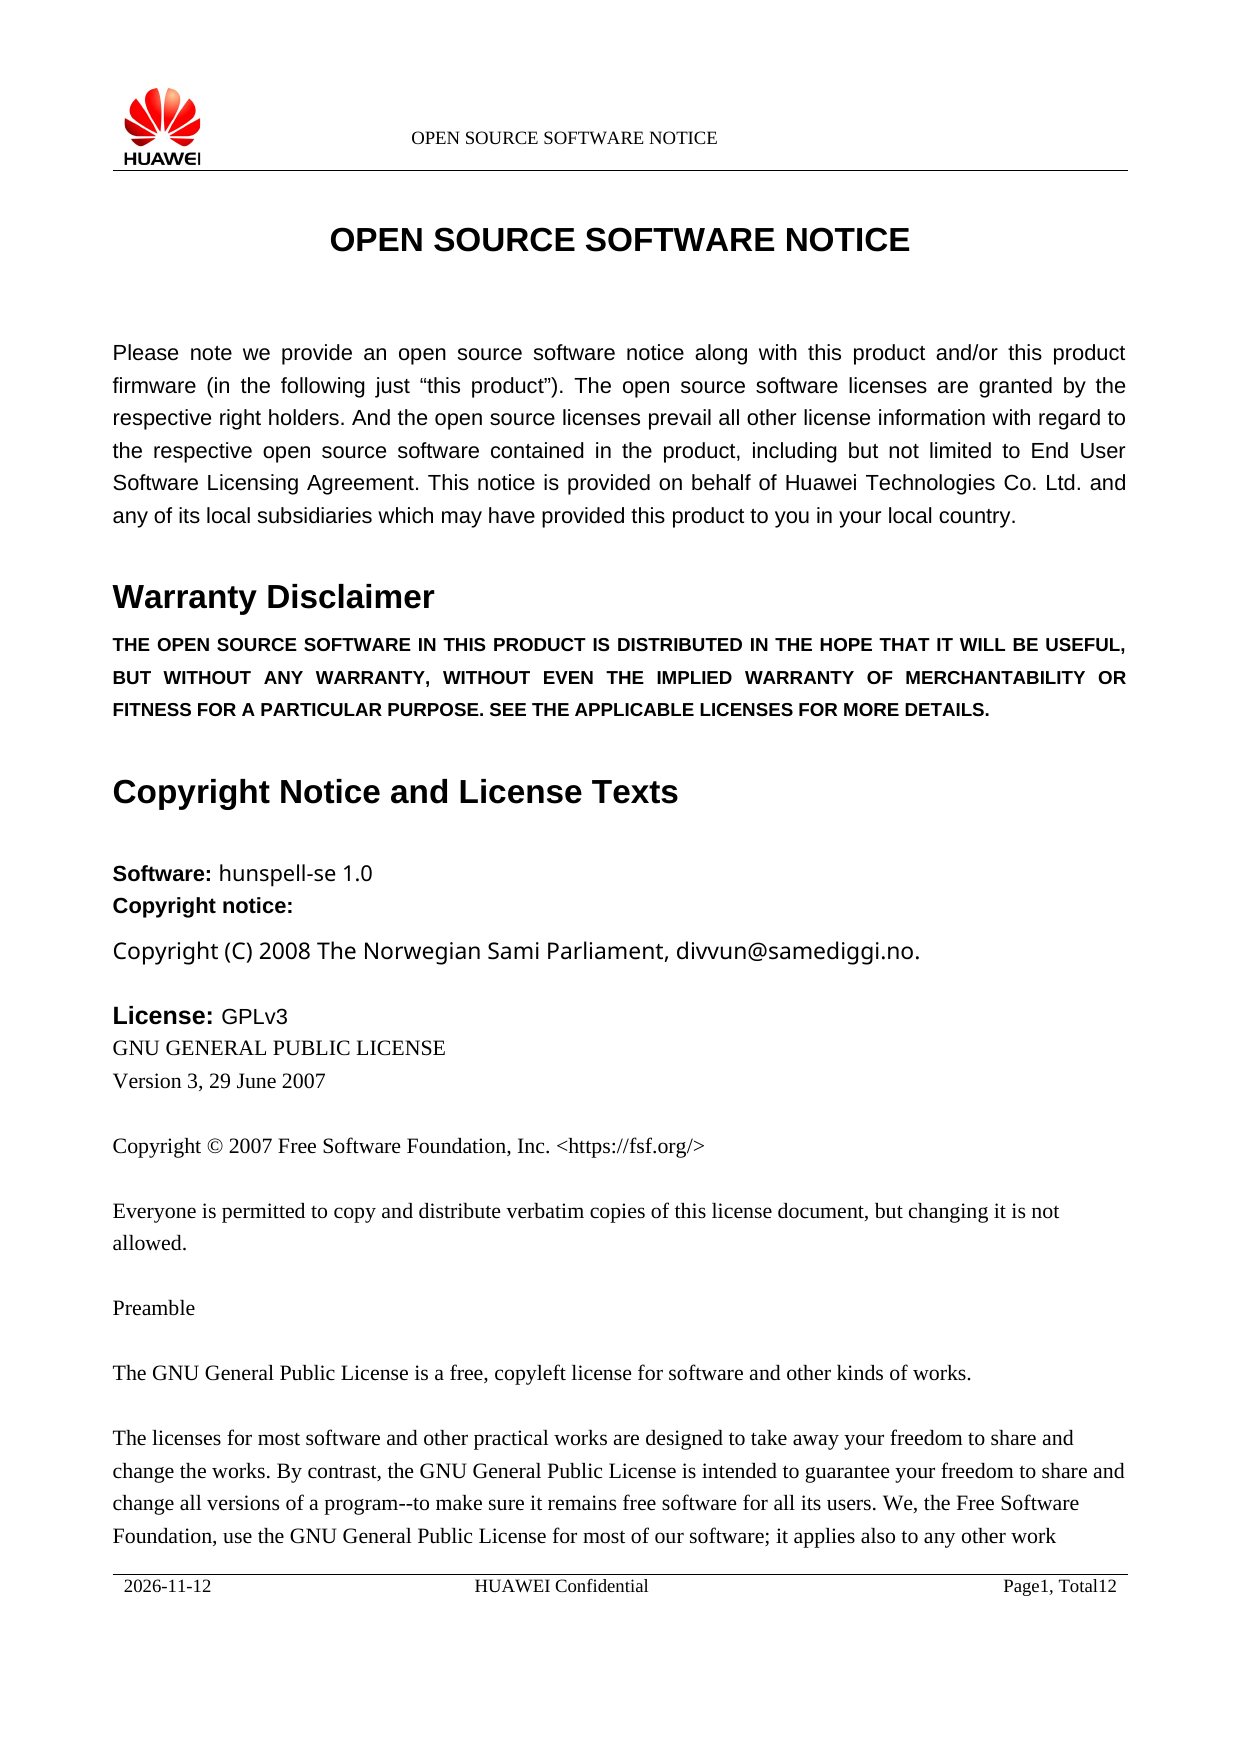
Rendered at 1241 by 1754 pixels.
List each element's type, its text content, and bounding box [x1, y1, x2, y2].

text Please note we provide an open source software notice along with this product and/or this product firmware (in the following just “this product”). The open source software licenses are granted by the respective right holders. And the open source licenses prevail all other license information with regard to the respective open source software contained in the product, including but not limited to End User Software Licensing Agreement. This notice is provided on behalf of Huawei Technologies Co. Ltd. and any of its local subsidiaries which may have provided this product to you in your local country. [112, 336, 1128, 531]
text Copyright notice: [112, 889, 1128, 921]
text OPEN SOURCE SOFTWARE NOTICE [112, 206, 1128, 271]
text Warranty Disclaimer [112, 564, 1128, 629]
picture [124, 88, 201, 165]
text The open source software in this product is distributed in the hope that it will be useful, but WITHOUT ANY WARRANTY, without even the implied warranty of MERCHANTABILITY or FITNESS FOR A PARTICULAR PURPOSE. See the applicable licenses for more details. [112, 629, 1128, 726]
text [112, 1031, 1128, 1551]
title Software: hunspell-se 1.0 [112, 856, 1128, 889]
text Copyright (C) 2008 The Norwegian Sami Parliament, divvun@samediggi.no. [112, 934, 1128, 999]
text Copyright Notice and License Texts [112, 759, 1128, 824]
text License: GPLv3 [112, 999, 1128, 1031]
